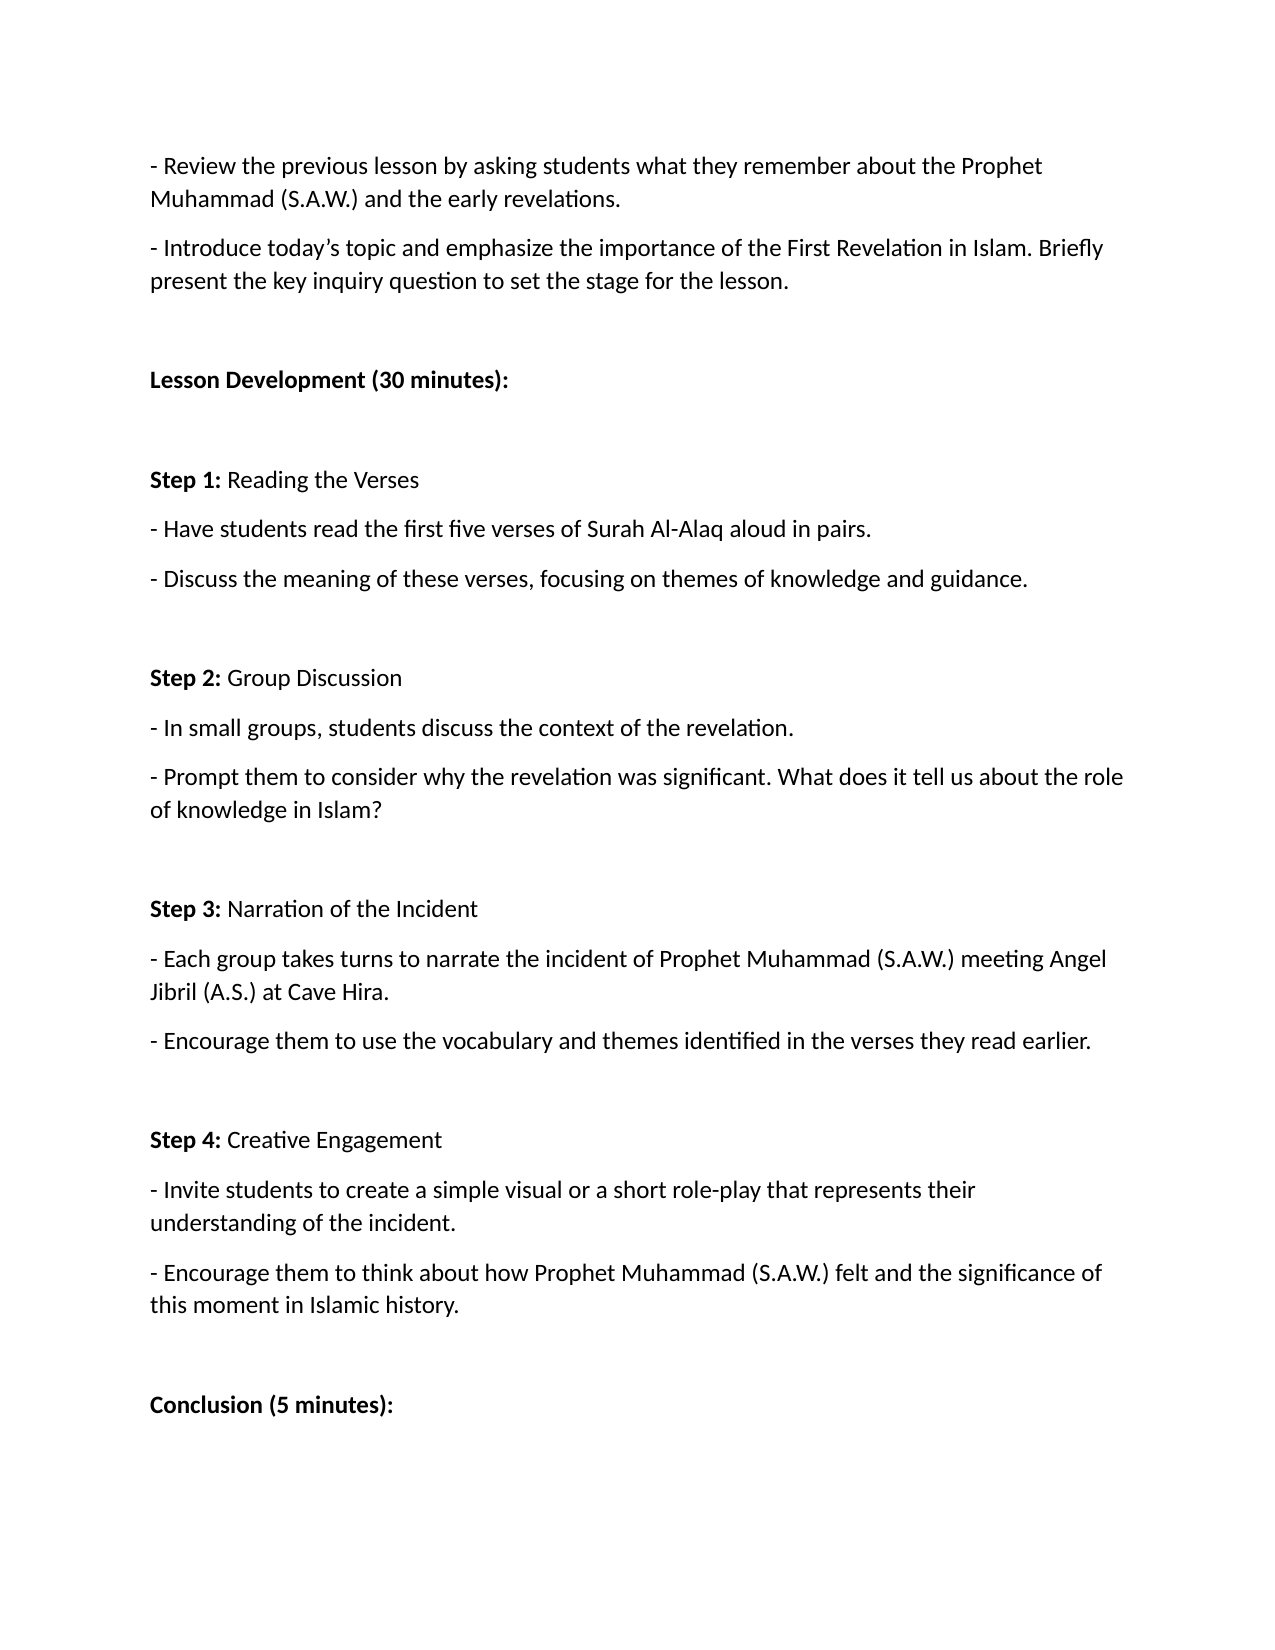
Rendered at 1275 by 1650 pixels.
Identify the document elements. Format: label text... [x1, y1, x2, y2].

text - Invite students to create a simple visual or a short role-play that represents their understanding of the incident. [150, 1174, 1125, 1238]
text - Introduce today’s topic and emphasize the importance of the First Revelation in Islam. Briefly present the key inquiry question to set the stage for the lesson. [150, 232, 1125, 296]
text - In small groups, students discuss the context of the revelation. [150, 712, 1125, 742]
text - Encourage them to think about how Prophet Muhammad (S.A.W.) felt and the significance of this moment in Islamic history. [150, 1257, 1125, 1320]
text Step 1: Reading the Verses [150, 464, 1125, 494]
text Step 4: Creative Engagement [150, 1124, 1125, 1155]
text Step 2: Group Discussion [150, 662, 1125, 693]
text - Prompt them to consider why the revelation was significant. What does it tell us about the role of knowledge in Islam? [150, 761, 1125, 825]
text - Each group takes turns to narrate the incident of Prophet Muhammad (S.A.W.) meeting Angel Jibril (A.S.) at Cave Hira. [150, 943, 1125, 1006]
text Lesson Development (30 minutes): [150, 364, 1125, 395]
text - Have students read the first five verses of Surah Al-Alaq aloud in pairs. [150, 513, 1125, 544]
text Step 3: Narration of the Incident [150, 893, 1125, 924]
text - Review the previous lesson by asking students what they remember about the Prophet Muhammad (S.A.W.) and the early revelations. [150, 150, 1125, 213]
text - Discuss the meaning of these verses, focusing on themes of knowledge and guidance. [150, 563, 1125, 593]
text - Encourage them to use the vocabulary and themes identified in the verses they read earlier. [150, 1025, 1125, 1056]
text Conclusion (5 minutes): [150, 1389, 1125, 1419]
